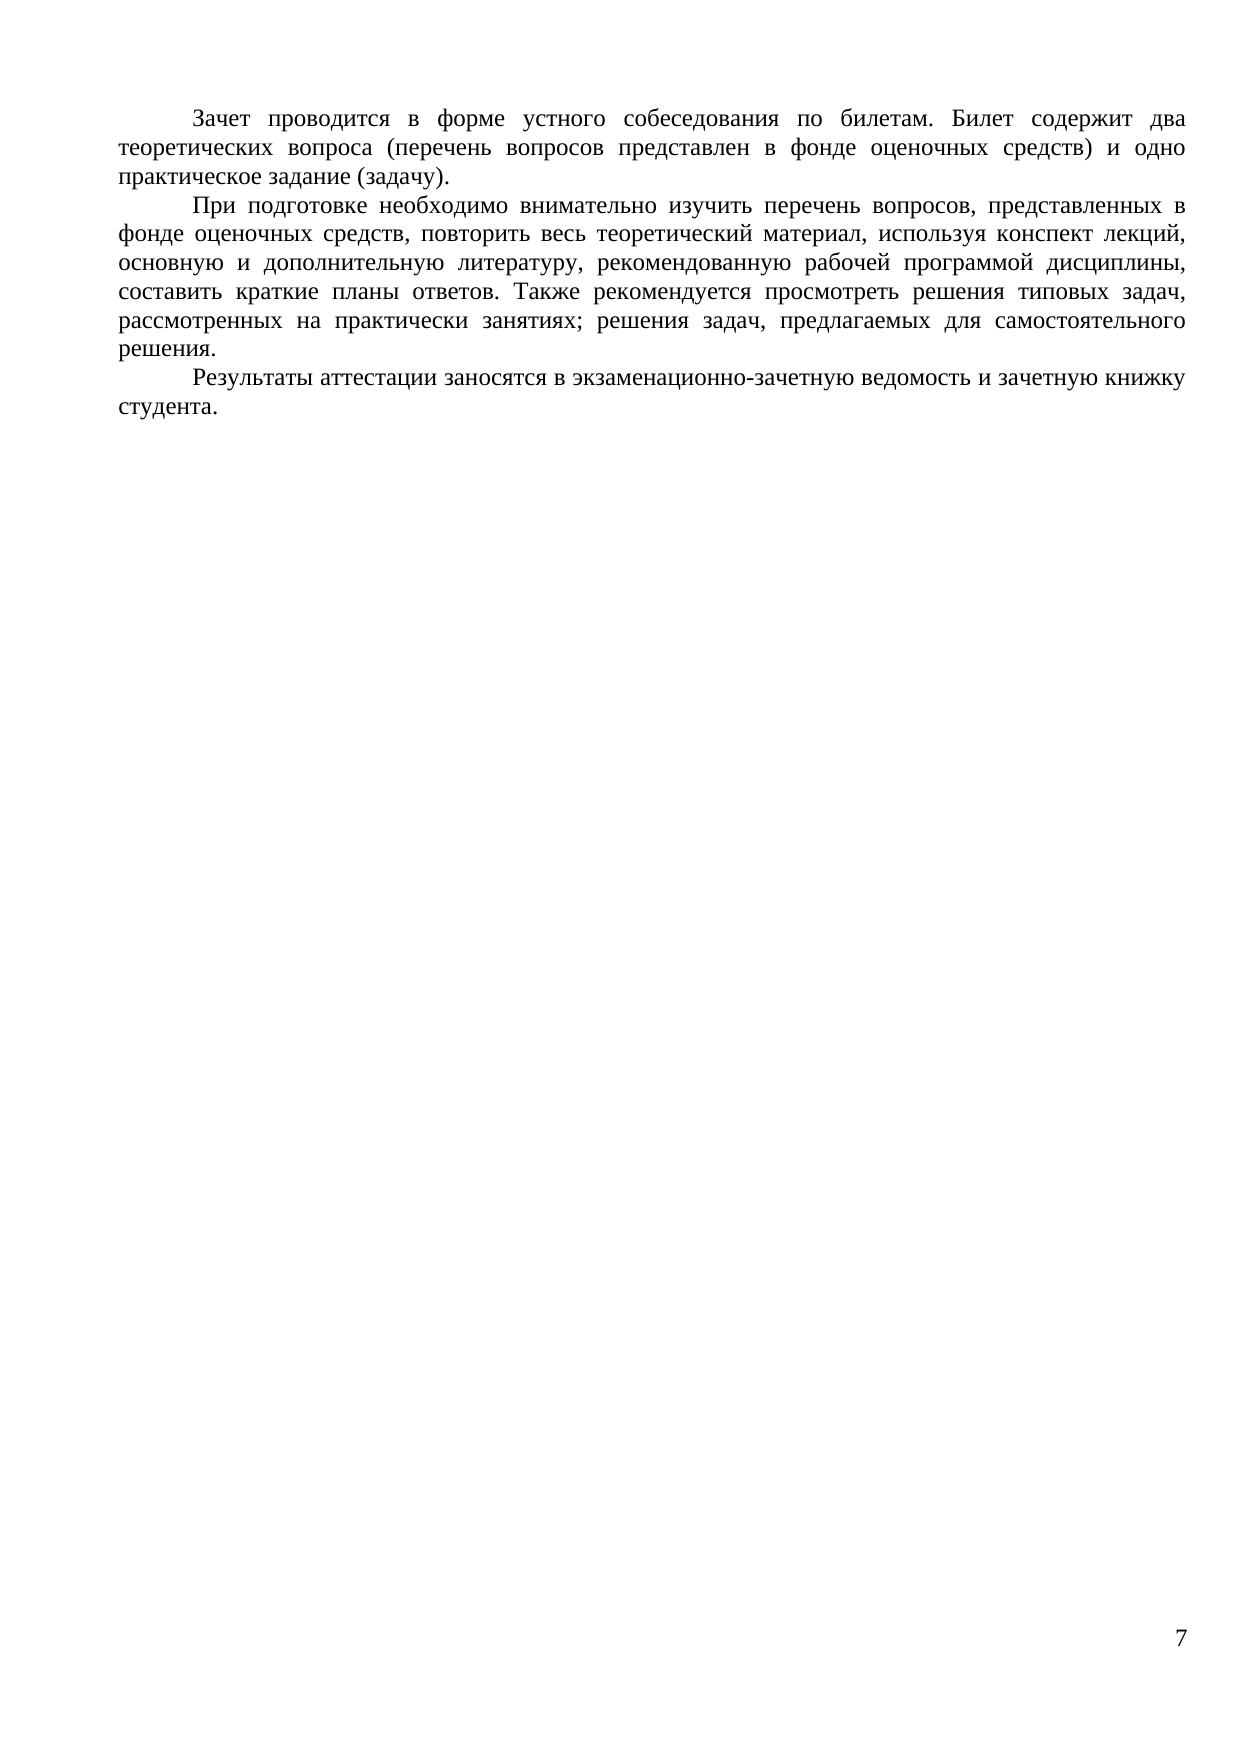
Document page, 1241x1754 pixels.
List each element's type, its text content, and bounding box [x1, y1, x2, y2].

text При подготовке необходимо внимательно изучить перечень вопросов, представленных в фонде оценочных средств, повторить весь теоретический материал, используя конспект лекций, основную и дополнительную литературу, рекомендованную рабочей программой дисциплины, составить краткие планы ответов. Также рекомендуется просмотреть решения типовых задач, рассмотренных на практически занятиях; решения задач, предлагаемых для самостоятельного решения. [118, 190, 1187, 362]
text Зачет проводится в форме устного собеседования по билетам. Билет содержит два теоретических вопроса (перечень вопросов представлен в фонде оценочных средств) и одно практическое задание (задачу). [118, 103, 1187, 190]
text Результаты аттестации заносятся в экзаменационно-зачетную ведомость и зачетную книжку студента. [118, 362, 1187, 420]
